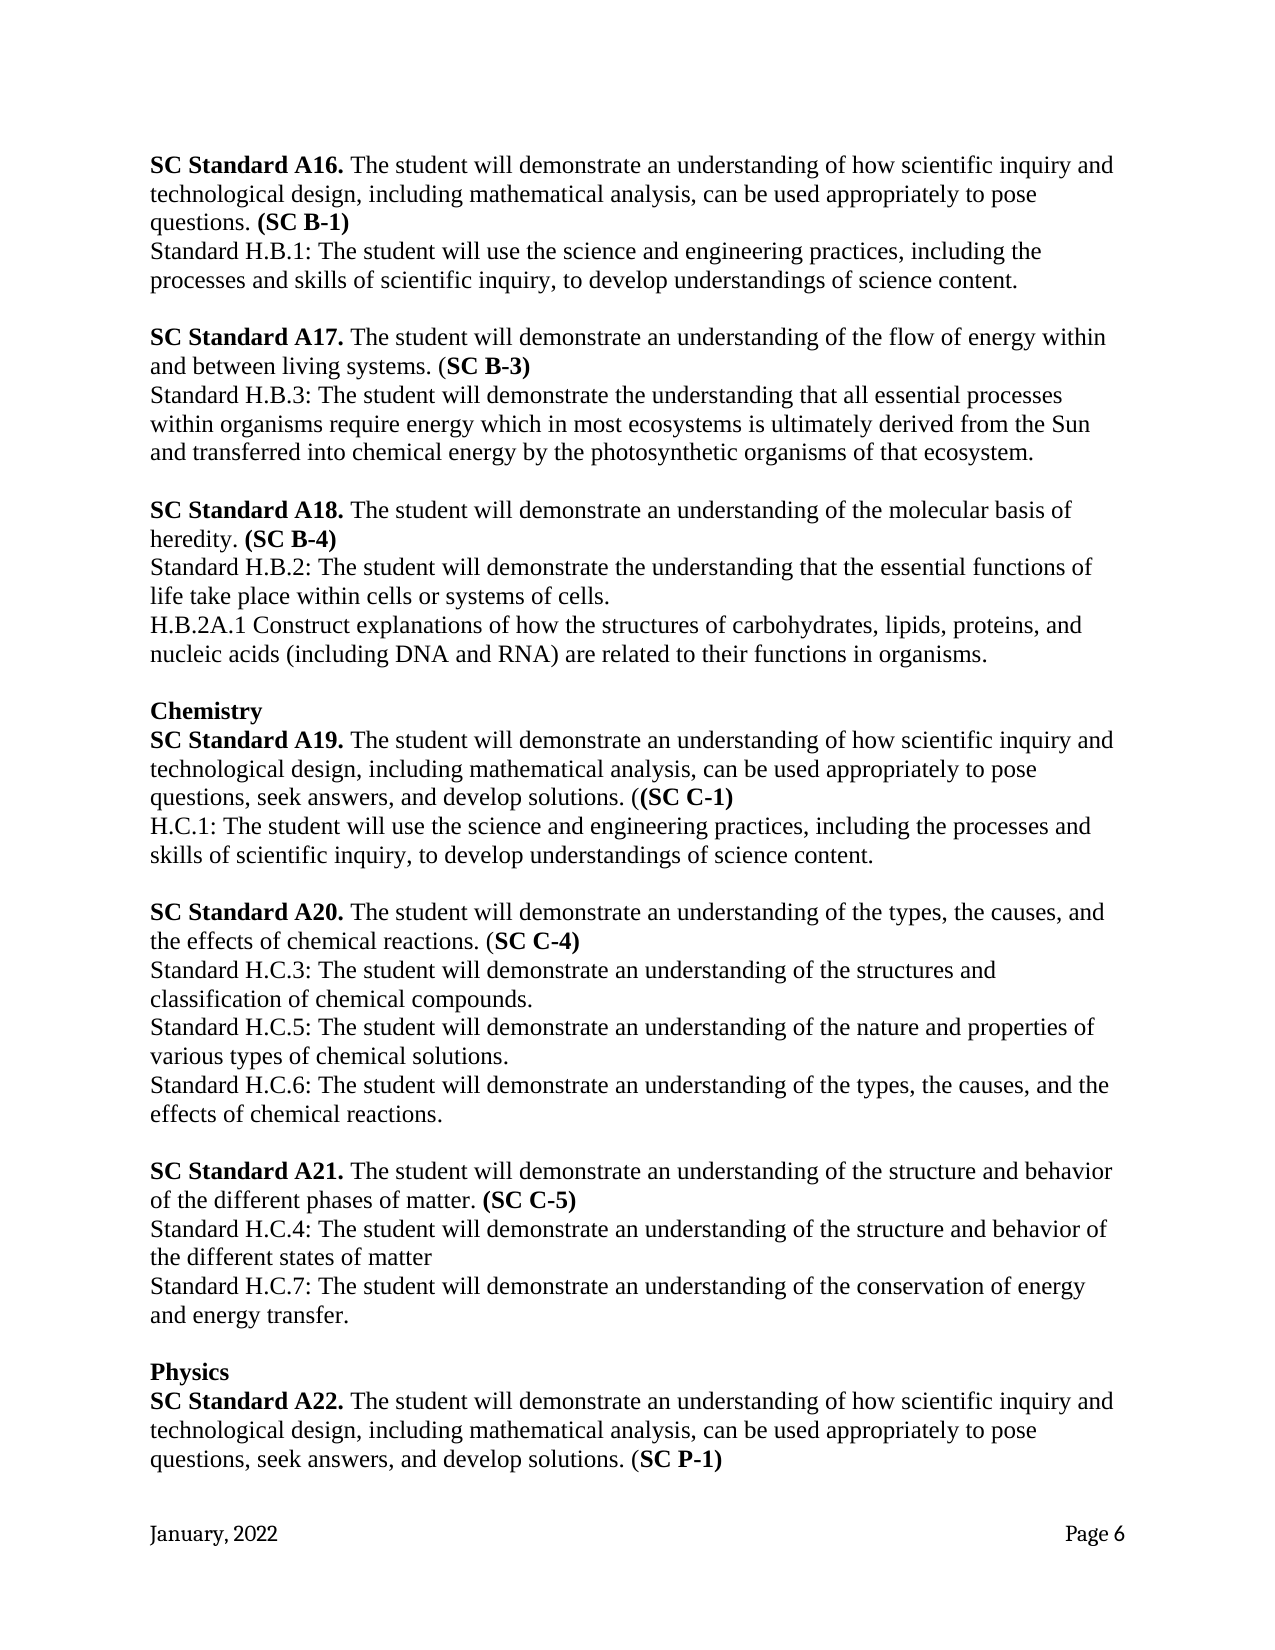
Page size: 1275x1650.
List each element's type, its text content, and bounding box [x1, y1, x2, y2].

text SC Standard A22. The student will demonstrate an understanding of how scientific inquiry and technological design, including mathematical analysis, can be used appropriately to pose questions, seek answers, and develop solutions. (SC P-1) [150, 1386, 1125, 1472]
text SC Standard A19. The student will demonstrate an understanding of how scientific inquiry and technological design, including mathematical analysis, can be used appropriately to pose questions, seek answers, and develop solutions. ((SC C-1) [150, 725, 1125, 811]
text H.C.1: The student will use the science and engineering practices, including the processes and skills of scientific inquiry, to develop understandings of science content. [150, 811, 1125, 869]
text Physics [150, 1357, 1125, 1386]
text Standard H.B.2: The student will demonstrate the understanding that the essential functions of life take place within cells or systems of cells. [150, 552, 1125, 610]
text SC Standard A18. The student will demonstrate an understanding of the molecular basis of heredity. (SC B-4) [150, 495, 1125, 552]
text SC Standard A20. The student will demonstrate an understanding of the types, the causes, and the effects of chemical reactions. (SC C-4) [150, 897, 1125, 955]
text Chemistry [150, 696, 1125, 725]
text SC Standard A16. The student will demonstrate an understanding of how scientific inquiry and technological design, including mathematical analysis, can be used appropriately to pose questions. (SC B-1) [150, 150, 1125, 236]
text Standard H.C.4: The student will demonstrate an understanding of the structure and behavior of the different states of matter [150, 1214, 1125, 1271]
text SC Standard A17. The student will demonstrate an understanding of the flow of energy within and between living systems. (SC B-3) [150, 322, 1125, 380]
text Standard H.B.3: The student will demonstrate the understanding that all essential processes within organisms require energy which in most ecosystems is ultimately derived from the Sun and transferred into chemical energy by the photosynthetic organisms of that ecosystem. [150, 380, 1125, 466]
text Standard H.C.3: The student will demonstrate an understanding of the structures and classification of chemical compounds. [150, 955, 1125, 1012]
text H.B.2A.1 Construct explanations of how the structures of carbohydrates, lipids, proteins, and nucleic acids (including DNA and RNA) are related to their functions in organisms. [150, 610, 1125, 667]
text Standard H.B.1: The student will use the science and engineering practices, including the processes and skills of scientific inquiry, to develop understandings of science content. [150, 236, 1125, 294]
text Standard H.C.5: The student will demonstrate an understanding of the nature and properties of various types of chemical solutions. [150, 1012, 1125, 1070]
text SC Standard A21. The student will demonstrate an understanding of the structure and behavior of the different phases of matter. (SC C-5) [150, 1156, 1125, 1214]
text Standard H.C.7: The student will demonstrate an understanding of the conservation of energy and energy transfer. [150, 1271, 1125, 1329]
text Standard H.C.6: The student will demonstrate an understanding of the types, the causes, and the effects of chemical reactions. [150, 1070, 1125, 1127]
